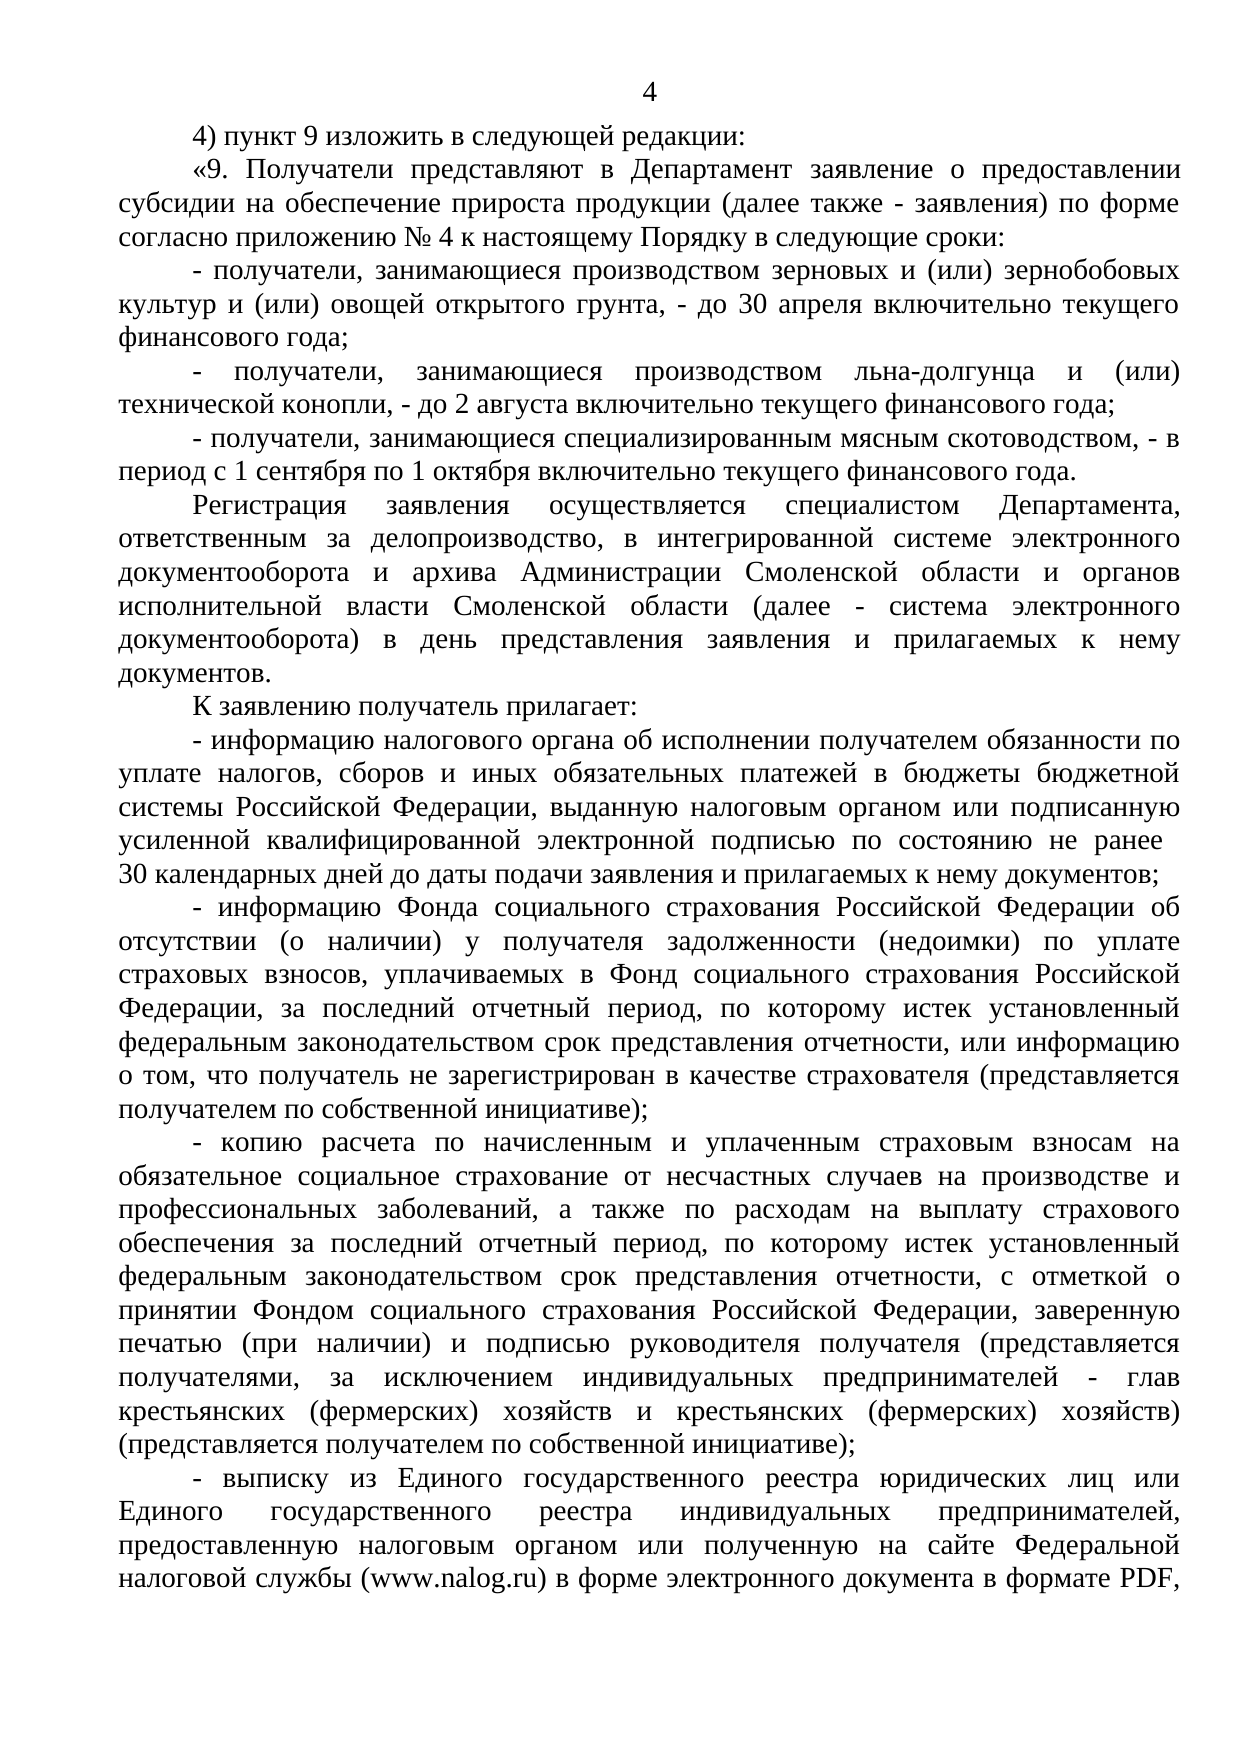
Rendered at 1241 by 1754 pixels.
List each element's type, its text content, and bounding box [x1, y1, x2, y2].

text - копию расчета по начисленным и уплаченным страховым взносам на обязательное социальное страхование от несчастных случаев на производстве и профессиональных заболеваний, а также по расходам на выплату страхового обеспечения за последний отчетный период, по которому истек установленный федеральным законодательством срок представления отчетности, с отметкой о принятии Фондом социального страхования Российской Федерации, заверенную печатью (при наличии) и подписью руководителя получателя (представляется получателями, за исключением индивидуальных предпринимателей - глав крестьянских (фермерских) хозяйств и крестьянских (фермерских) хозяйств) (представляется получателем по собственной инициативе); [118, 1124, 1181, 1460]
text 4) пункт 9 изложить в следующей редакции: [118, 118, 1181, 152]
text «9. Получатели представляют в Департамент заявление о предоставлении субсидии на обеспечение прироста продукции (далее также - заявления) по форме согласно приложению № 4 к настоящему Порядку в следующие сроки: [118, 152, 1181, 252]
text - информацию Фонда социального страхования Российской Федерации об отсутствии (о наличии) у получателя задолженности (недоимки) по уплате страховых взносов, уплачиваемых в Фонд социального страхования Российской Федерации, за последний отчетный период, по которому истек установленный федеральным законодательством срок представления отчетности, или информацию о том, что получатель не зарегистрирован в качестве страхователя (представляется получателем по собственной инициативе); [118, 889, 1181, 1124]
text К заявлению получатель прилагает: [118, 688, 1181, 722]
text - получатели, занимающиеся производством льна-долгунца и (или) технической конопли, - до 2 августа включительно текущего финансового года; [118, 353, 1181, 420]
text - информацию налогового органа об исполнении получателем обязанности по уплате налогов, сборов и иных обязательных платежей в бюджеты бюджетной системы Российской Федерации, выданную налоговым органом или подписанную усиленной квалифицированной электронной подписью по состоянию не ранее 30 календарных дней до даты подачи заявления и прилагаемых к нему документов; [118, 722, 1181, 889]
text - получатели, занимающиеся специализированным мясным скотоводством, - в период с 1 сентября по 1 октября включительно текущего финансового года. [118, 420, 1181, 487]
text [118, 1460, 1181, 1594]
text Регистрация заявления осуществляется специалистом Департамента, ответственным за делопроизводство, в интегрированной системе электронного документооборота и архива Администрации Смоленской области и органов исполнительной власти Смоленской области (далее - система электронного документооборота) в день представления заявления и прилагаемых к нему документов. [118, 487, 1181, 688]
text - получатели, занимающиеся производством зерновых и (или) зернобобовых культур и (или) овощей открытого грунта, - до 30 апреля включительно текущего финансового года; [118, 252, 1181, 353]
